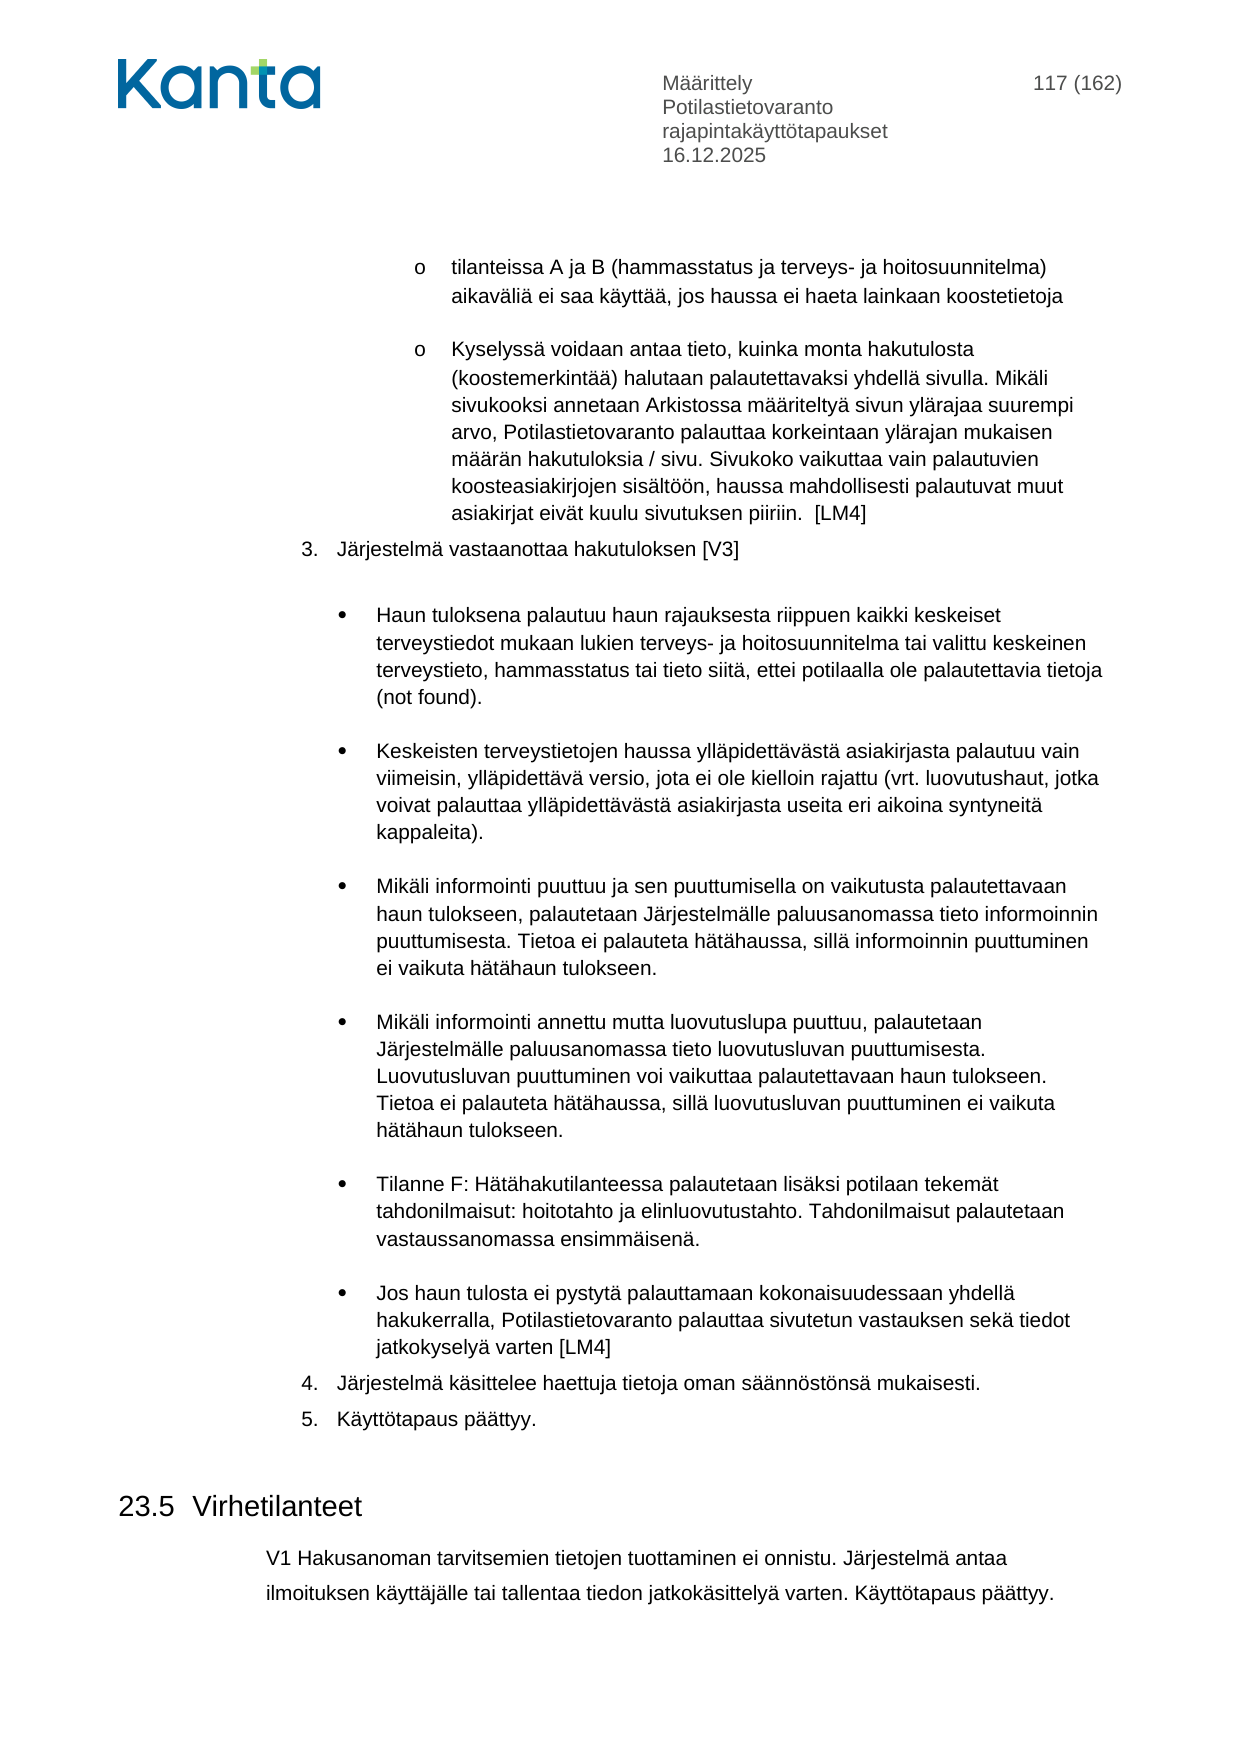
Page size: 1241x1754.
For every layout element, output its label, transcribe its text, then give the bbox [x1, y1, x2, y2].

list Järjestelmä käsittelee haettuja tietoja oman säännöstönsä mukaisesti. [301, 1371, 1107, 1395]
list Jos haun tulosta ei pystytä palauttamaan kokonaisuudessaan yhdellä hakukerralla, Potilastietovaranto palauttaa sivutetun vastauksen sekä tiedot jatkokyselyä varten [LM4] [339, 1277, 1107, 1359]
list Haun tuloksena palautuu haun rajauksesta riippuen kaikki keskeiset terveystiedot mukaan lukien terveys- ja hoitosuunnitelma tai valittu keskeinen terveystieto, hammasstatus tai tieto siitä, ettei potilaalla ole palautettavia tietoja (not found). [339, 600, 1107, 709]
list Käyttötapaus päättyy. [301, 1407, 1107, 1431]
subtitle Virhetilanteet [118, 1489, 1107, 1522]
text V1 Hakusanoman tarvitsemien tietojen tuottaminen ei onnistu. Järjestelmä antaa ilmoituksen käyttäjälle tai tallentaa tiedon jatkokäsittelyä varten. Käyttötapaus päättyy. [266, 1545, 1107, 1605]
picture [118, 59, 321, 109]
list Järjestelmä vastaanottaa hakutuloksen [V3] [301, 537, 1107, 561]
list Kyselyssä voidaan antaa tieto, kuinka monta hakutulosta (koostemerkintää) halutaan palautettavaksi yhdellä sivulla. Mikäli sivukooksi annetaan Arkistossa määriteltyä sivun ylärajaa suurempi arvo, Potilastietovaranto palauttaa korkeintaan ylärajan mukaisen määrän hakutuloksia / sivu. Sivukoko vaikuttaa vain palautuvien koosteasiakirjojen sisältöön, haussa mahdollisesti palautuvat muut asiakirjat eivät kuulu sivutuksen piiriin. [LM4] [414, 335, 1107, 525]
list Keskeisten terveystietojen haussa ylläpidettävästä asiakirjasta palautuu vain viimeisin, ylläpidettävä versio, jota ei ole kielloin rajattu (vrt. luovutushaut, jotka voivat palauttaa ylläpidettävästä asiakirjasta useita eri aikoina syntyneitä kappaleita). [339, 736, 1107, 844]
list Tilanne F: Hätähakutilanteessa palautetaan lisäksi potilaan tekemät tahdonilmaisut: hoitotahto ja elinluovutustahto. Tahdonilmaisut palautetaan vastaussanomassa ensimmäisenä. [339, 1169, 1107, 1250]
list tilanteissa A ja B (hammasstatus ja terveys- ja hoitosuunnitelma) aikaväliä ei saa käyttää, jos haussa ei haeta lainkaan koostetietoja [414, 254, 1107, 308]
list Mikäli informointi puuttuu ja sen puuttumisella on vaikutusta palautettavaan haun tulokseen, palautetaan Järjestelmälle paluusanomassa tieto informoinnin puuttumisesta. Tietoa ei palauteta hätähaussa, sillä informoinnin puuttuminen ei vaikuta hätähaun tulokseen. [339, 871, 1107, 979]
list Mikäli informointi annettu mutta luovutuslupa puuttuu, palautetaan Järjestelmälle paluusanomassa tieto luovutusluvan puuttumisesta. Luovutusluvan puuttuminen voi vaikuttaa palautettavaan haun tulokseen. Tietoa ei palauteta hätähaussa, sillä luovutusluvan puuttuminen ei vaikuta hätähaun tulokseen. [339, 1007, 1107, 1142]
